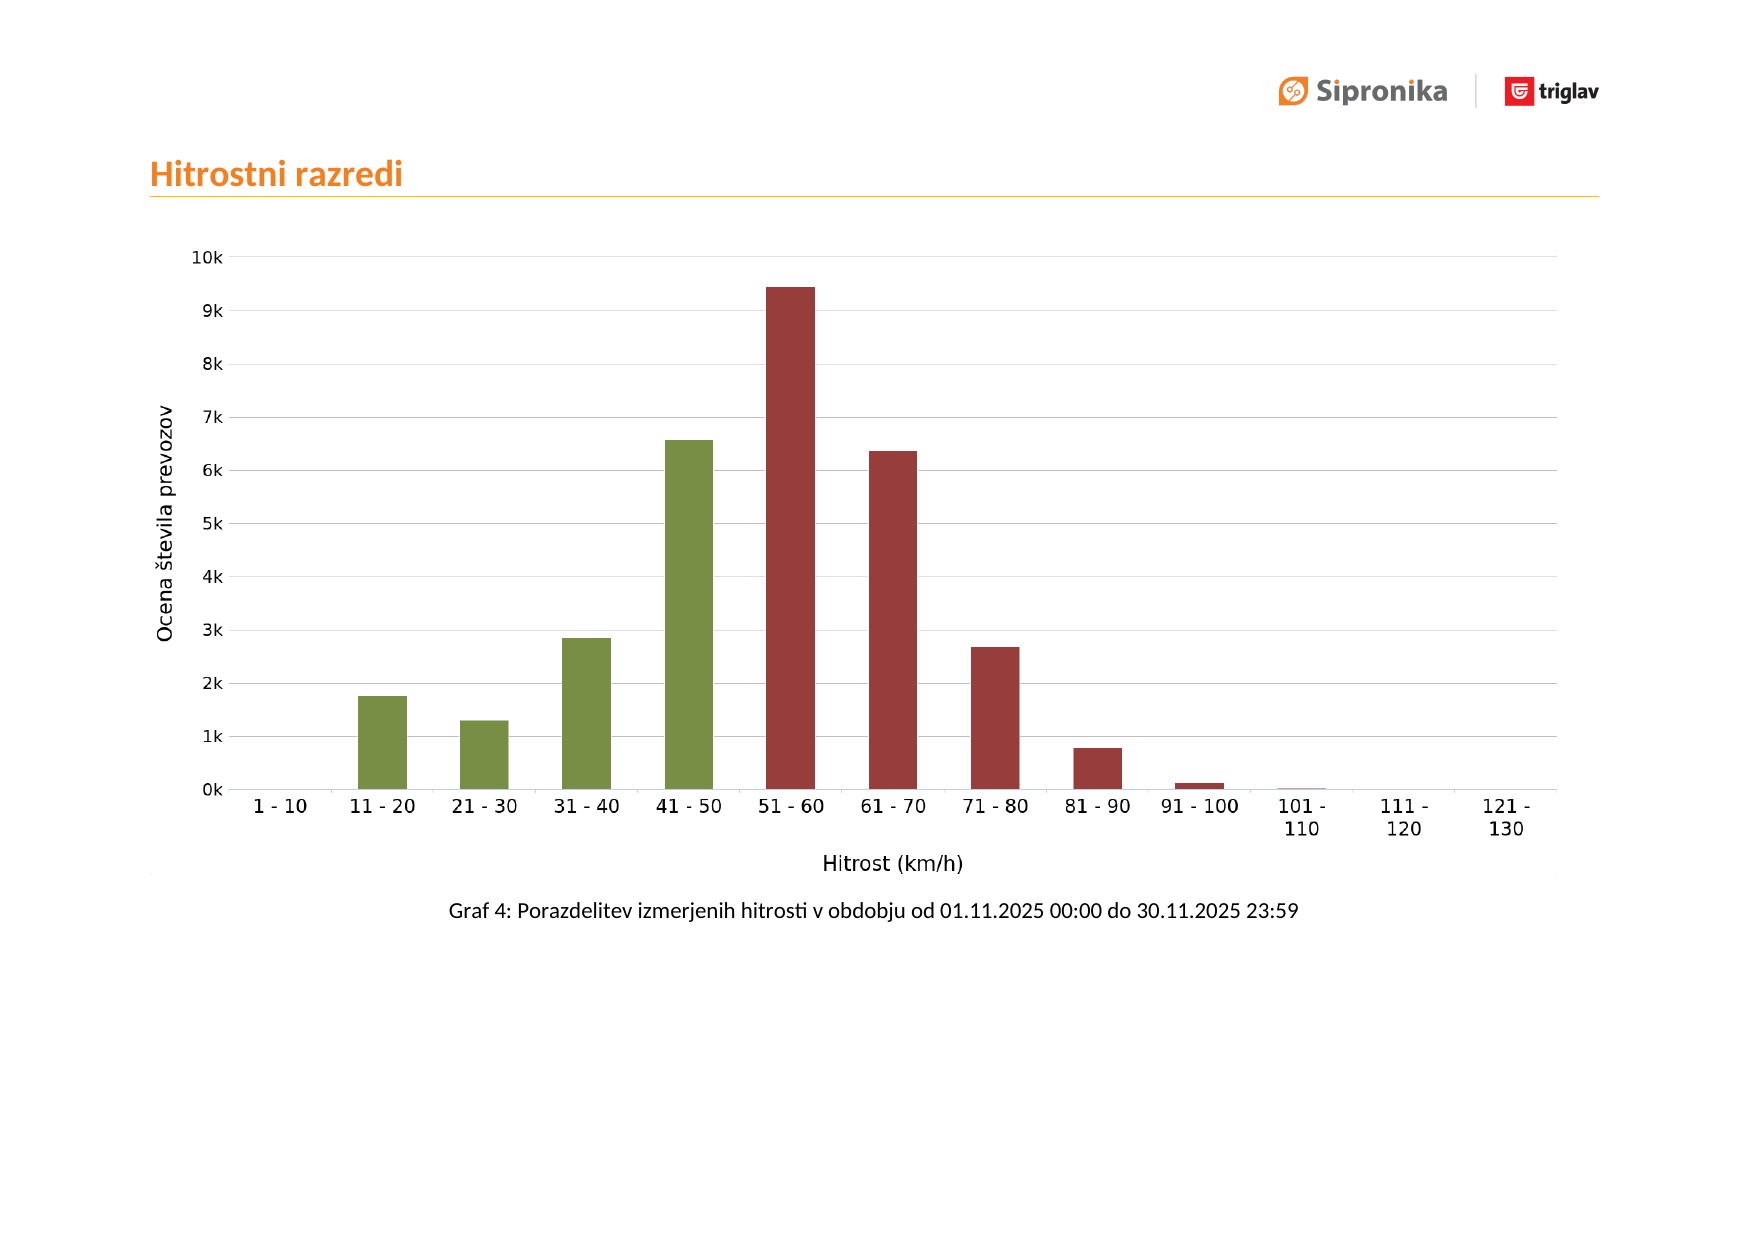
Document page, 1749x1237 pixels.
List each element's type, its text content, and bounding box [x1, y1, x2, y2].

picture [1279, 74, 1599, 108]
picture [150, 249, 1557, 875]
subtitle Hitrostni razredi [150, 150, 1599, 196]
text Graf 4: Porazdelitev izmerjenih hitrosti v obdobju od 01.11.2025 00:00 do 30.11.2025 23:59 [150, 896, 1599, 924]
